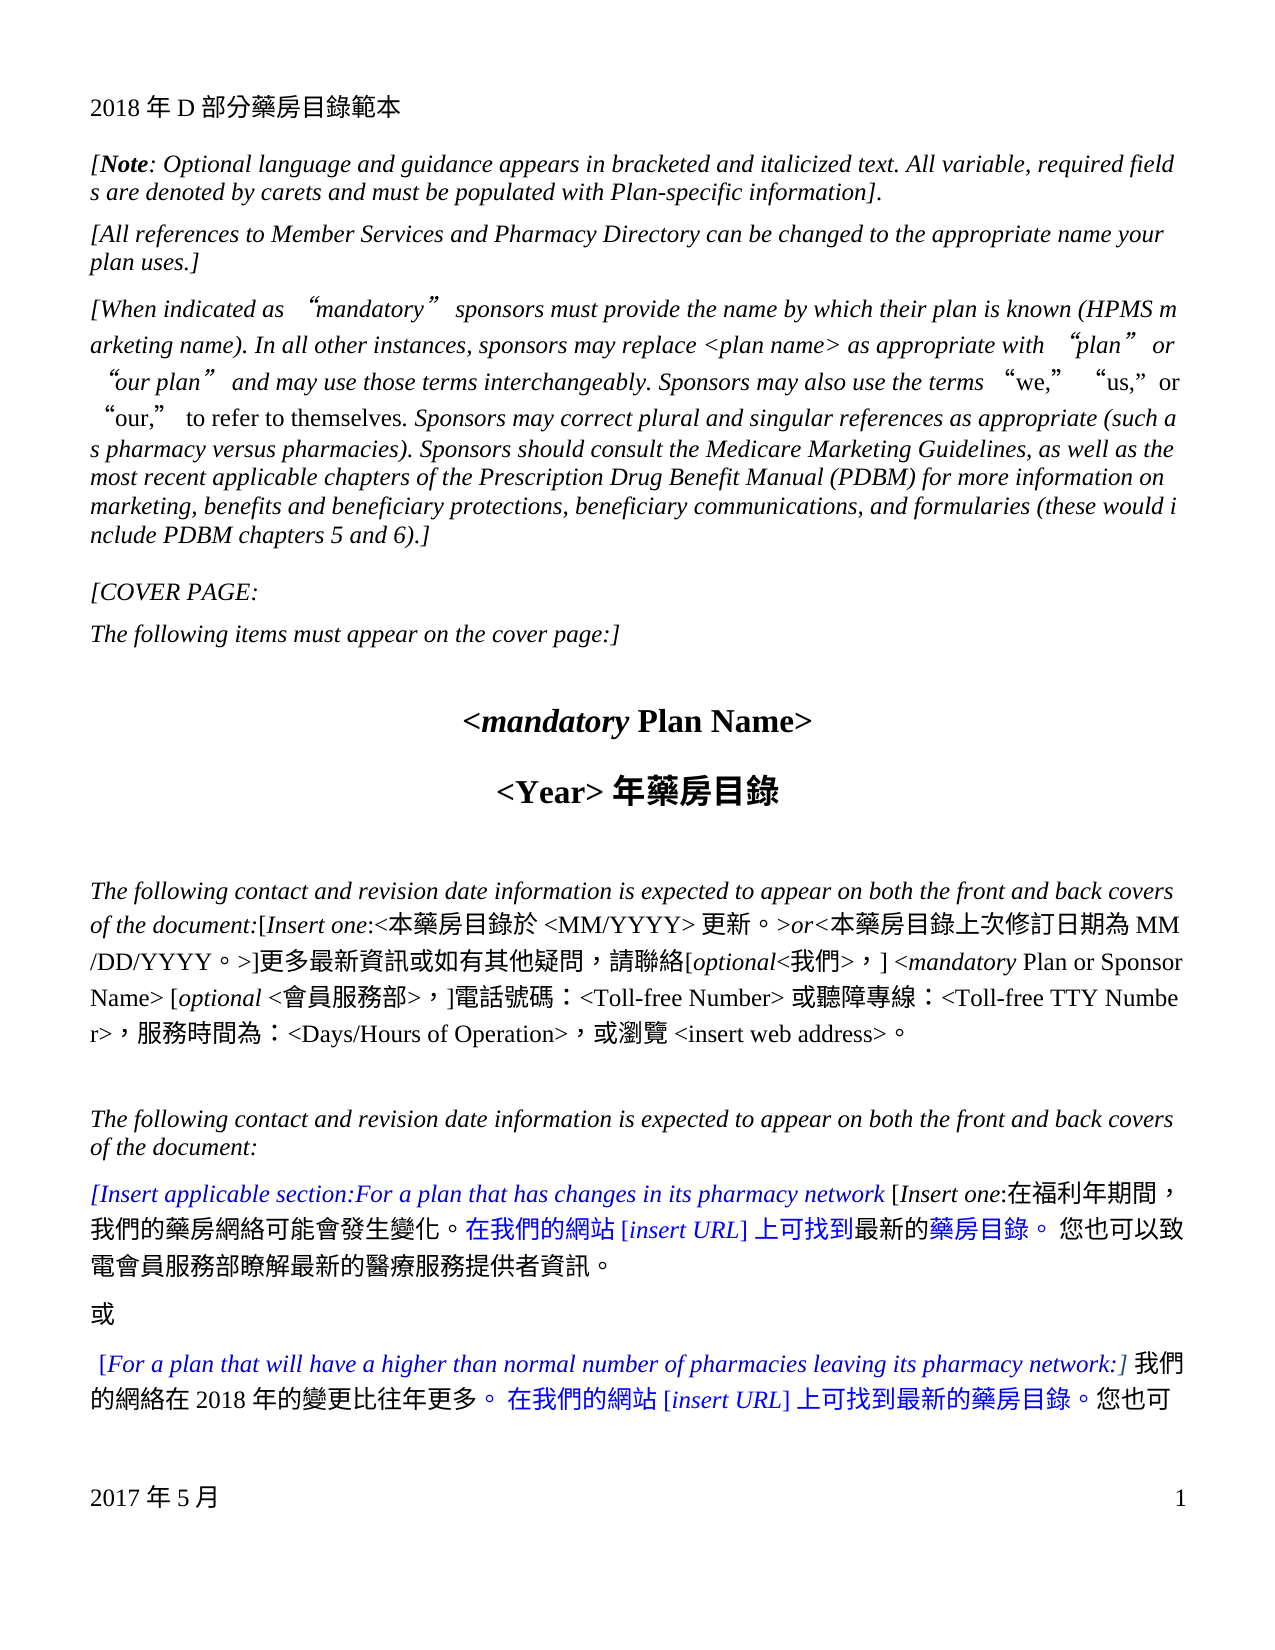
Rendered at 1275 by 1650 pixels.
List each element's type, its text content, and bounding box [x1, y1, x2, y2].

text [COVER PAGE: [90, 577, 1185, 606]
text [90, 1344, 1185, 1416]
text The following items must appear on the cover page:] [90, 619, 1185, 647]
text The following contact and revision date information is expected to appear on both the front and back covers of the document: [90, 1104, 1185, 1161]
text 或 [90, 1295, 1185, 1331]
text <mandatory Plan Name> [90, 701, 1185, 739]
subtitle <Year> 年藥房目錄 [90, 764, 1185, 813]
text [All references to Member Services and Pharmacy Directory can be changed to the appropriate name your plan uses.] [90, 219, 1185, 276]
text [Insert applicable section:For a plan that has changes in its pharmacy network [Insert one:在福利年期間，我們的藥房網絡可能會發生變化。在我們的網站 [insert URL] 上可找到最新的藥房目錄。 您也可以致電會員服務部瞭解最新的醫療服務提供者資訊。 [90, 1174, 1185, 1282]
text The following contact and revision date information is expected to appear on both the front and back covers of the document:[Insert one:<本藥房目錄於 <MM/YYYY> 更新。>or<本藥房目錄上次修訂日期為 MM/DD/YYYY。>]更多最新資訊或如有其他疑問，請聯絡[optional<我們>，] <mandatory Plan or Sponsor Name> [optional <會員服務部>，]電話號碼：<Toll-free Number> 或聽障專線：<Toll-free TTY Number>，服務時間為：<Days/Hours of Operation>，或瀏覽 <insert web address>。 [90, 876, 1185, 1050]
text [Note: Optional language and guidance appears in bracketed and italicized text. All variable, required fields are denoted by carets and must be populated with Plan-specific information]. [90, 149, 1185, 206]
text [When indicated as “mandatory” sponsors must provide the name by which their plan is known (HPMS marketing name). In all other instances, sponsors may replace <plan name> as appropriate with “plan” or “our plan” and may use those terms interchangeably. Sponsors may also use the terms “we,” “us,” or “our,” to refer to themselves. Sponsors may correct plural and singular references as appropriate (such as pharmacy versus pharmacies). Sponsors should consult the Medicare Marketing Guidelines, as well as the most recent applicable chapters of the Prescription Drug Benefit Manual (PDBM) for more information on marketing, benefits and beneficiary protections, beneficiary communications, and formularies (these would include PDBM chapters 5 and 6).] [90, 289, 1185, 549]
